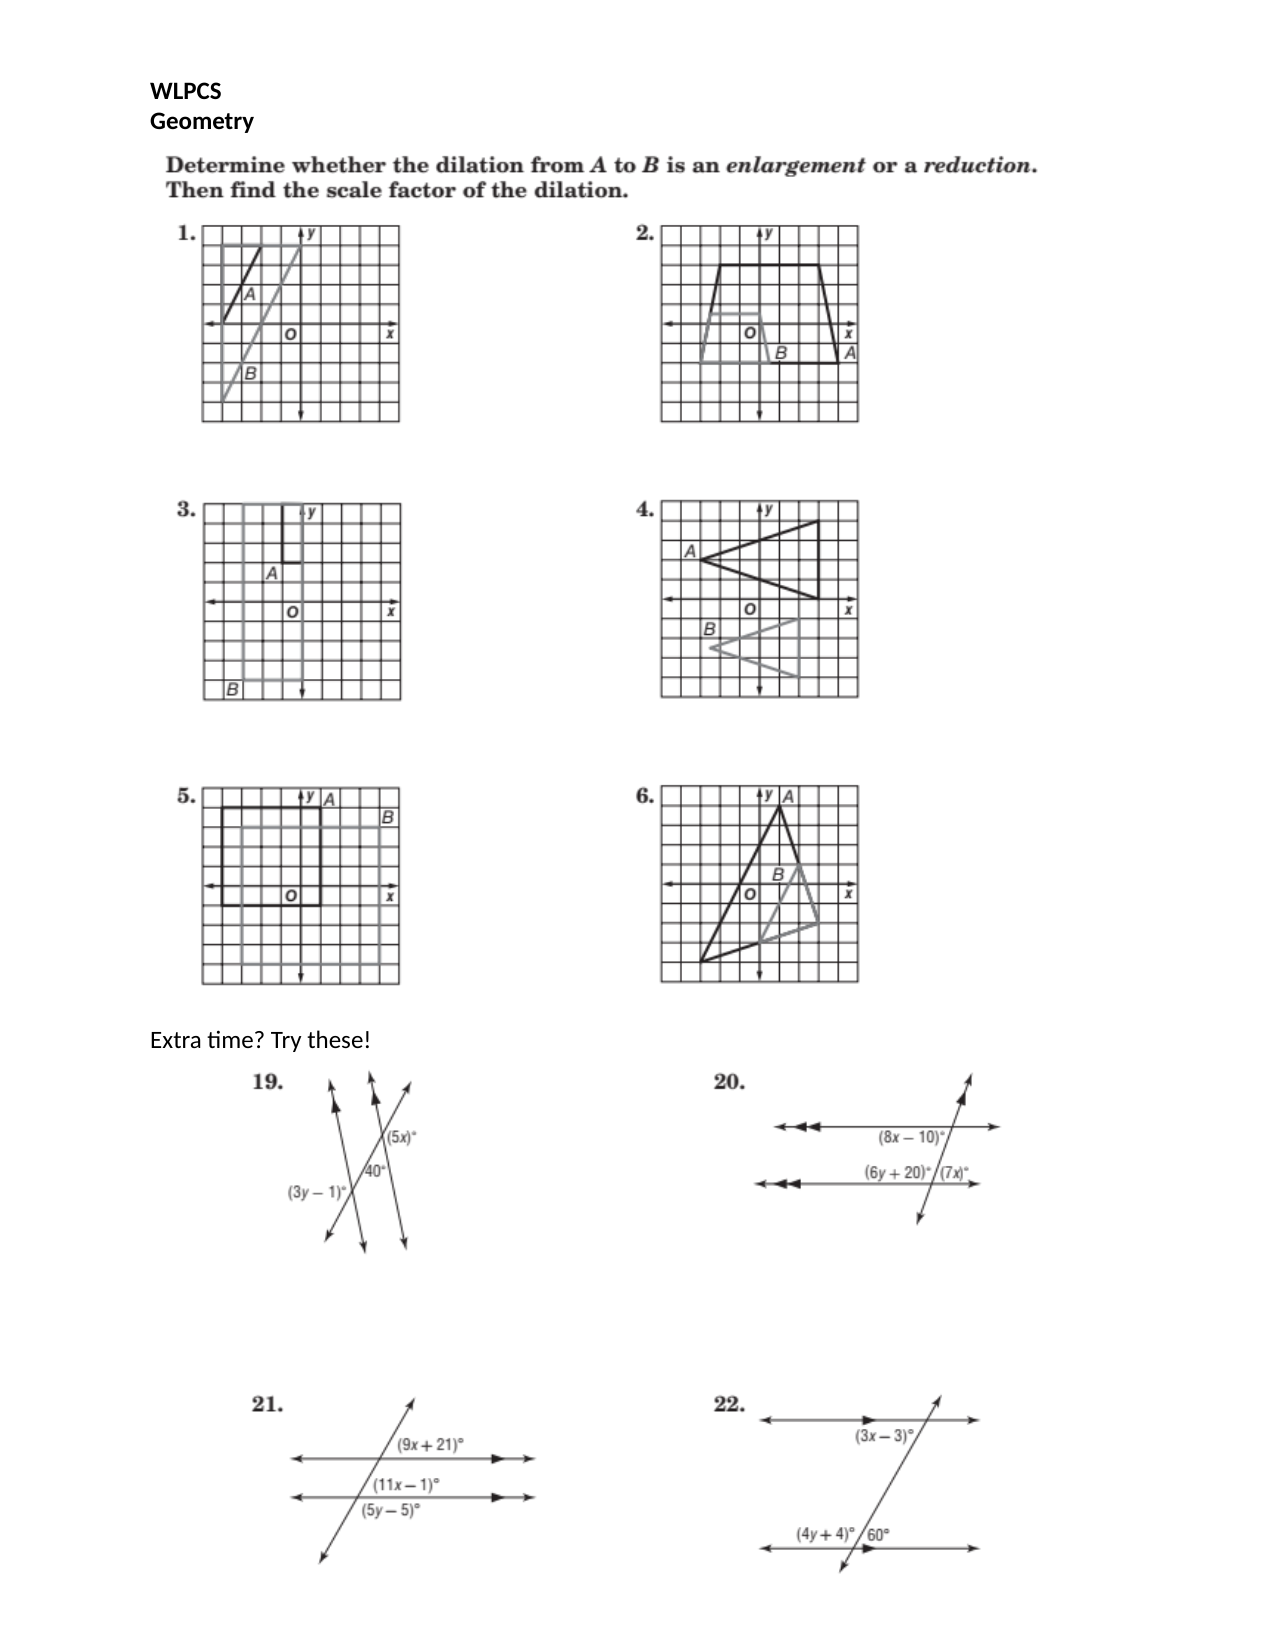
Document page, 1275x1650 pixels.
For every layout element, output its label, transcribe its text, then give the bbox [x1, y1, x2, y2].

text Extra time? Try these! [150, 1025, 1125, 1055]
